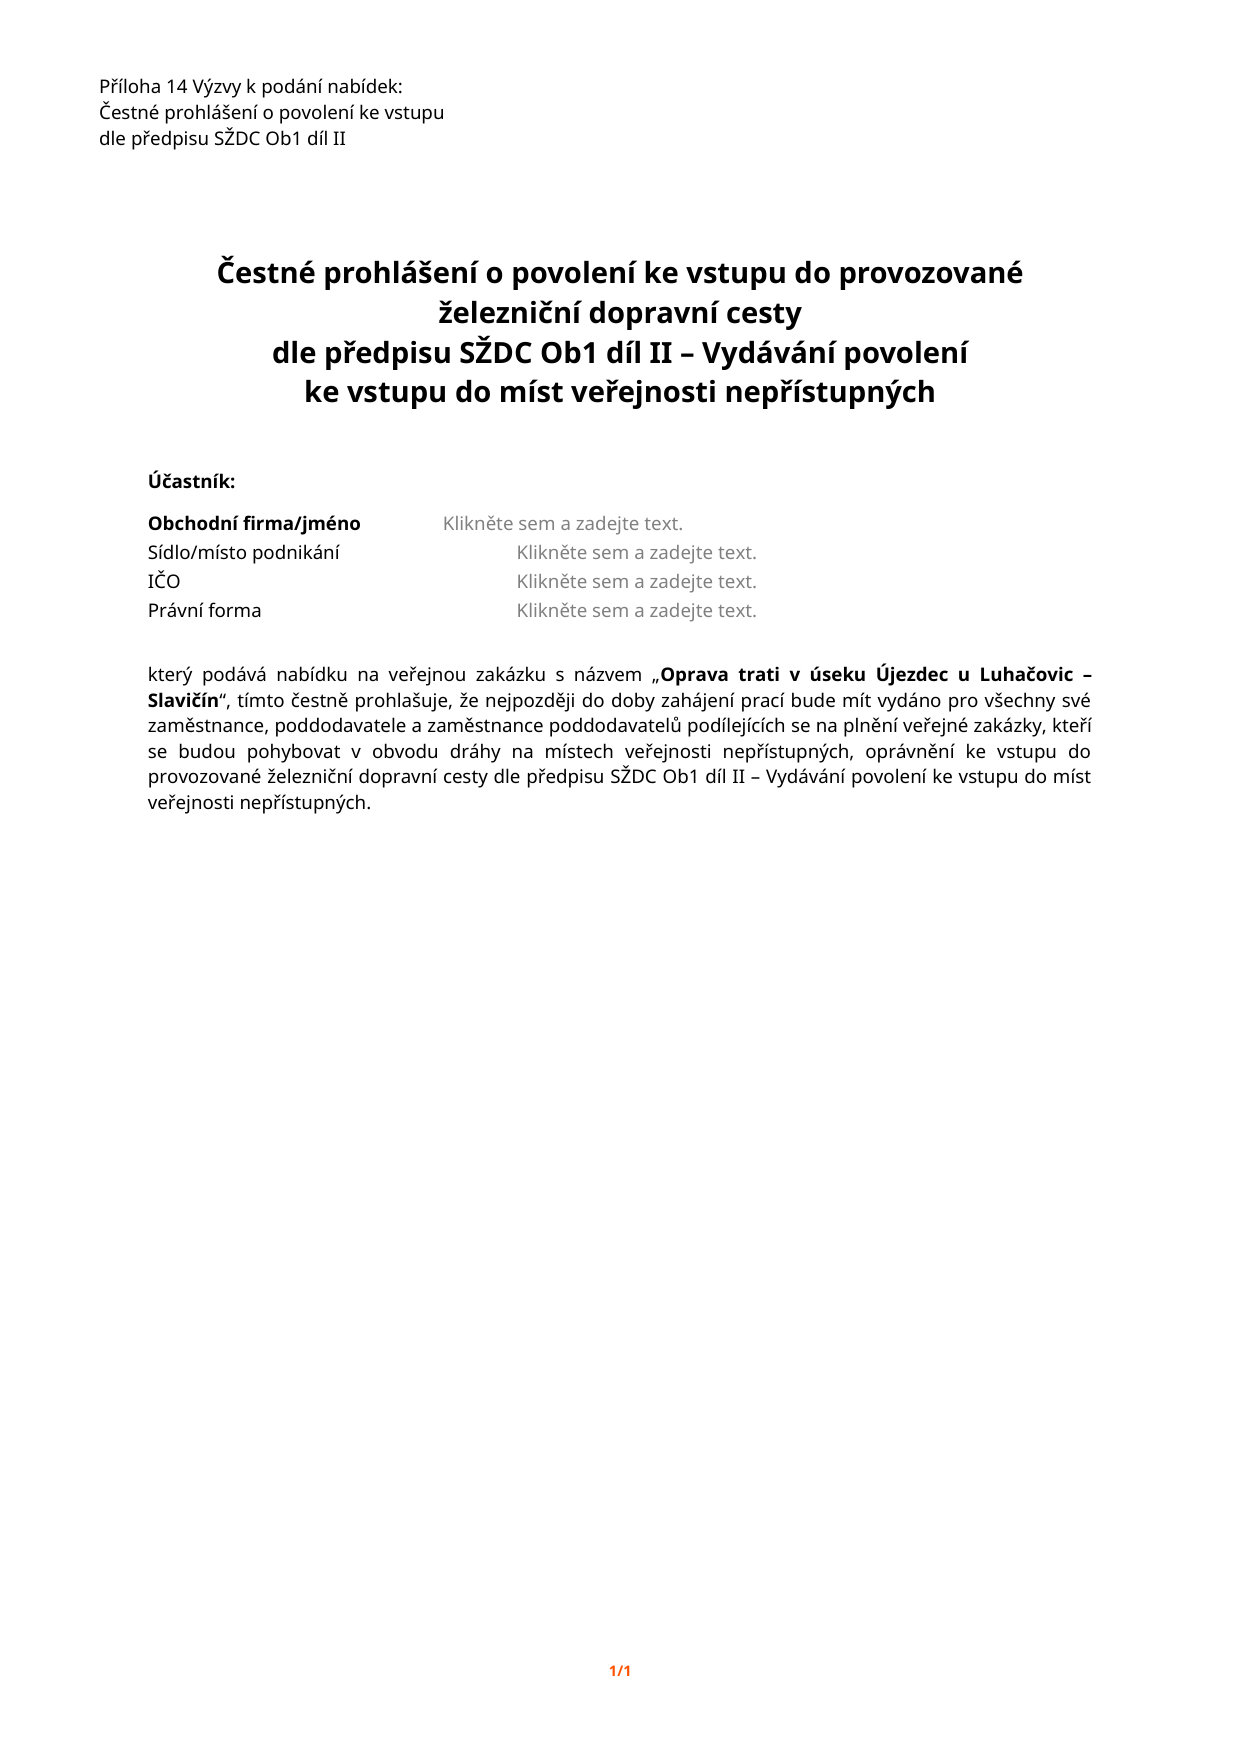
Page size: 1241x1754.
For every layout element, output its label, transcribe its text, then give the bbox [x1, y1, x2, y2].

text IČO [148, 565, 1093, 594]
text Právní forma [148, 594, 1093, 623]
text Sídlo/místo podnikání [148, 536, 1093, 565]
title Čestné prohlášení o povolení ke vstupu do provozované železniční dopravní cesty [148, 253, 1093, 332]
text Obchodní firma/jméno [148, 507, 1093, 536]
text který podává nabídku na veřejnou zakázku s názvem „Oprava trati v úseku Újezdec u Luhačovic – Slavičín“, tímto čestně prohlašuje, že nejpozději do doby zahájení prací bude mít vydáno pro všechny své zaměstnance, poddodavatele a zaměstnance poddodavatelů podílejících se na plnění veřejné zakázky, kteří se budou pohybovat v obvodu dráhy na místech veřejnosti nepřístupných, oprávnění ke vstupu do provozované železniční dopravní cesty dle předpisu SŽDC Ob1 díl II – Vydávání povolení ke vstupu do míst veřejnosti nepřístupných. [148, 661, 1093, 814]
title dle předpisu SŽDC Ob1 díl II – Vydávání povolení [148, 332, 1093, 372]
text Účastník: [148, 464, 1093, 495]
title ke vstupu do míst veřejnosti nepřístupných [148, 372, 1093, 411]
